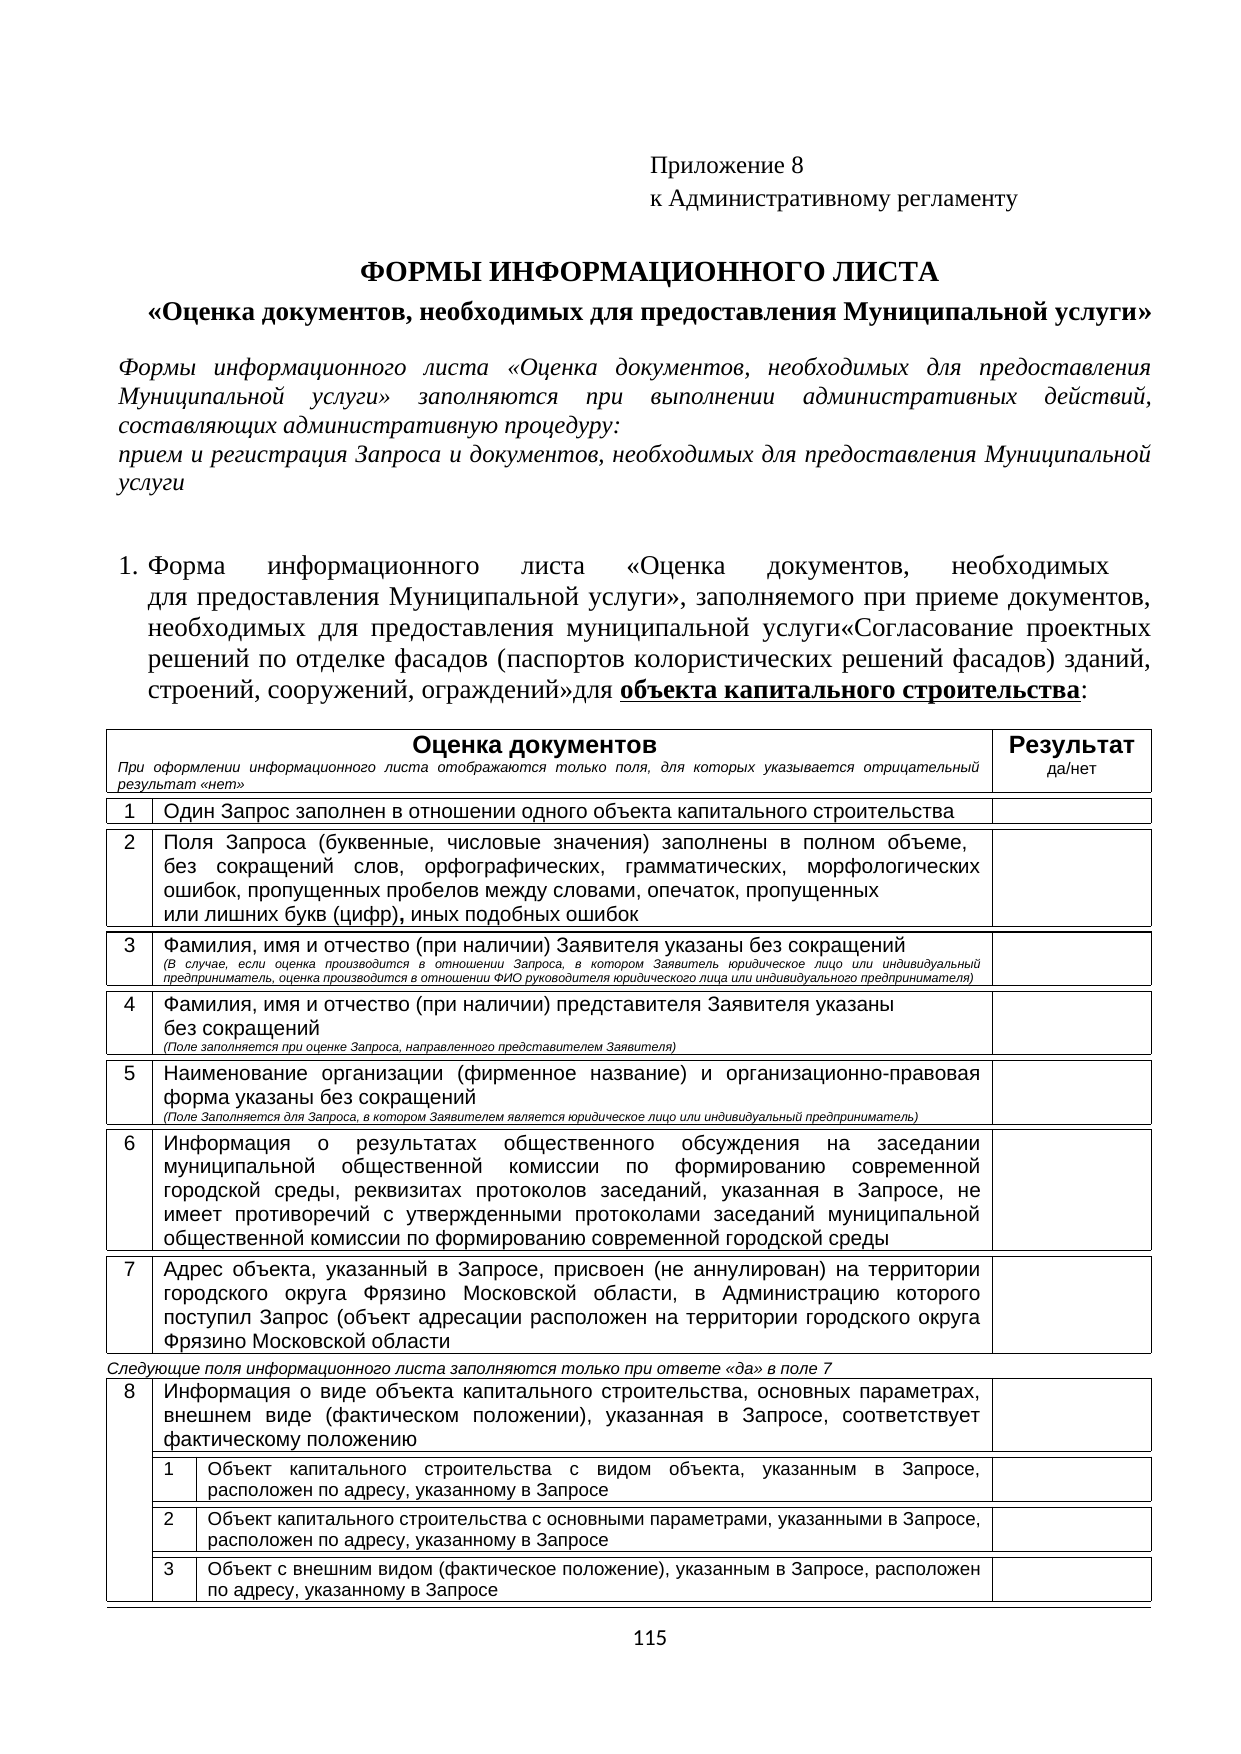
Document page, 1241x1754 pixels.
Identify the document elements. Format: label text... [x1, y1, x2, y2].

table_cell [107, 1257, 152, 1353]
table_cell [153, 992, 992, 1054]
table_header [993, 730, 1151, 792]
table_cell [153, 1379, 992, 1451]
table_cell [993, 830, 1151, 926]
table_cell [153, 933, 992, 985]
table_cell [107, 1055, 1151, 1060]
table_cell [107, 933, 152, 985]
text Приложение 8 [118, 150, 1181, 179]
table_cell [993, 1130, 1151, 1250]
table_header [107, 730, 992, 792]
list Форма информационного листа «Оценка документов, необходимых для предоставления Муниципальной услуги», заполняемого при приеме документов, необходимых для предоставления муниципальной услуги«Согласование проектных решений по отделке фасадов (паспортов колористических решений фасадов) зданий, строений, сооружений, ограждений»для объекта капитального строительства: [118, 549, 1152, 705]
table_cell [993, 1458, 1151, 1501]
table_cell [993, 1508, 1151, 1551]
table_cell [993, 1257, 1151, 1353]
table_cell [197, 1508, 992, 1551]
text к Административному регламенту [118, 183, 1181, 212]
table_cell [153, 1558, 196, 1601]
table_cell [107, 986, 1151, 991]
text Формы информационного листа «Оценка документов, необходимых для предоставления Муниципальной услуги» заполняются при выполнении административных действий, составляющих административную процедуру: [118, 352, 1152, 439]
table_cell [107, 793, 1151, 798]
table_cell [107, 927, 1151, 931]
text ФОРМЫ ИНФОРМАЦИОННОГО ЛИСТА [118, 254, 1181, 288]
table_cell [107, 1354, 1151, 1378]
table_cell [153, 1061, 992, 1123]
text прием и регистрация Запроса и документов, необходимых для предоставления Муниципальной услуги [118, 439, 1152, 496]
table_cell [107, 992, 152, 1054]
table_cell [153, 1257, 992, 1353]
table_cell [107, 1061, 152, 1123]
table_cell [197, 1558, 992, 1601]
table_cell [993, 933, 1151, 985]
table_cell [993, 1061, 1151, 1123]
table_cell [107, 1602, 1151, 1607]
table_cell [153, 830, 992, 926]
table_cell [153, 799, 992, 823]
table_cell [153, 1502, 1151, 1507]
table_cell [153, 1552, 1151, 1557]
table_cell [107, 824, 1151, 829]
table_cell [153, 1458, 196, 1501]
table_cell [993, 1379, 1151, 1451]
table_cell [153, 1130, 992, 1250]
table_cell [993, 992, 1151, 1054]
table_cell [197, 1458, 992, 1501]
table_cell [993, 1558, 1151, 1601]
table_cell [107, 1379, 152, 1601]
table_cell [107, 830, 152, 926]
text «Оценка документов, необходимых для предоставления Муниципальной услуги» [118, 293, 1181, 327]
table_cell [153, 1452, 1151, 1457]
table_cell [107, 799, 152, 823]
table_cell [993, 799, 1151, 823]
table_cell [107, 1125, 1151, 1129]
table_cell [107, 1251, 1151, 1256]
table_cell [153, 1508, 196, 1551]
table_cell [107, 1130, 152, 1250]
